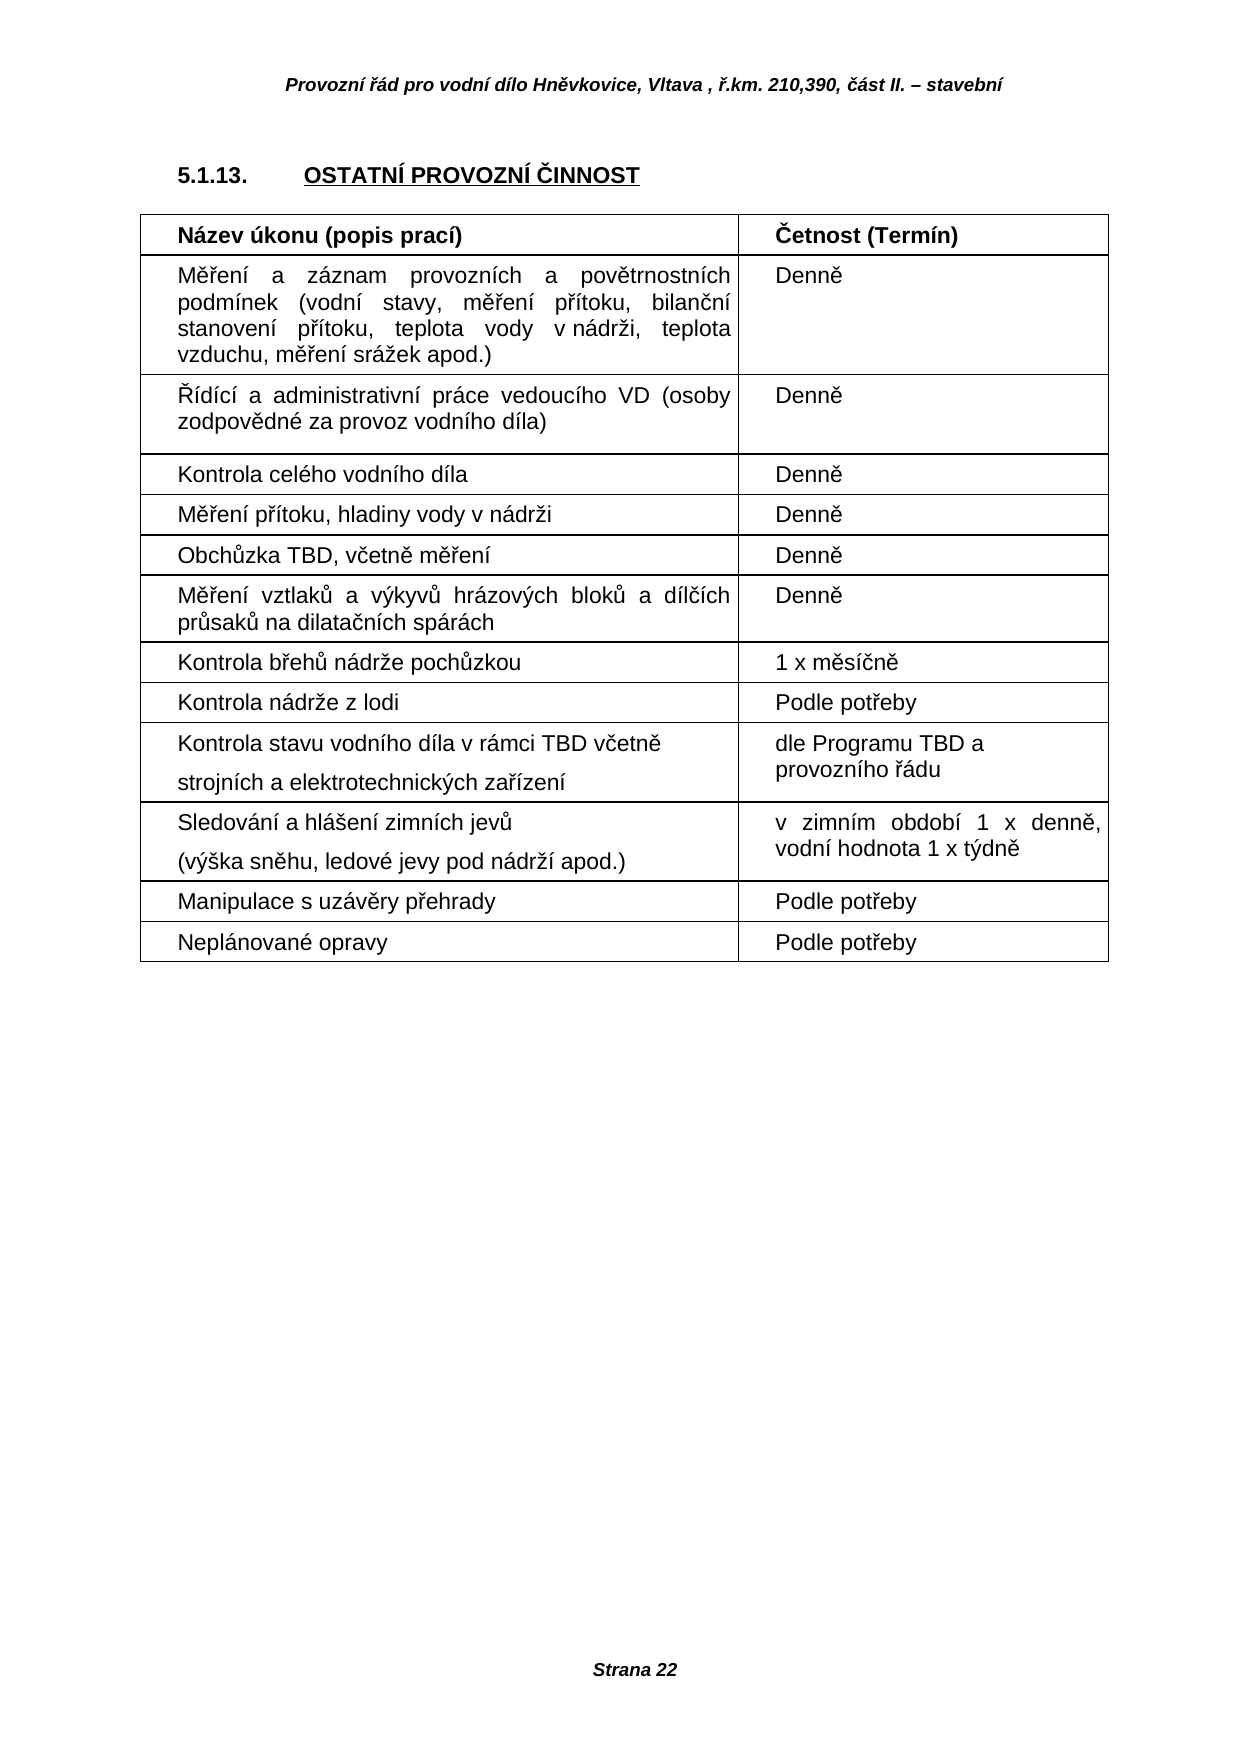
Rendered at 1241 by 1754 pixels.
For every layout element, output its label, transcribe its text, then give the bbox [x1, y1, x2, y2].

table_cell Kontrola břehů nádrže pochůzkou [141, 643, 738, 681]
table_cell Měření vztlaků a výkyvů hrázových bloků a dílčích průsaků na dilatačních spárách [141, 576, 738, 641]
table_cell Obchůzka TBD, včetně měření [141, 536, 738, 574]
table_header Četnost (Termín) [739, 215, 1108, 254]
table_cell Řídící a administrativní práce vedoucího VD (osoby zodpovědné za provoz vodního díla) [141, 375, 738, 453]
table_cell Kontrola nádrže z lodi [141, 683, 738, 722]
table_cell Denně [739, 576, 1108, 641]
table_cell Měření a záznam provozních a povětrnostních podmínek (vodní stavy, měření přítoku, bilanční stanovení přítoku, teplota vody v nádrži, teplota vzduchu, měření srážek apod.) [141, 256, 738, 374]
table_cell Denně [739, 495, 1108, 534]
table_cell dle Programu TBD a provozního řádu [739, 723, 1108, 801]
table_cell v zimním období 1 x denně, vodní hodnota 1 x týdně [739, 803, 1108, 880]
table_cell 1 x měsíčně [739, 643, 1108, 681]
table_cell Podle potřeby [739, 683, 1108, 722]
table_cell Neplánované opravy [141, 922, 738, 961]
table_cell Manipulace s uzávěry přehrady [141, 882, 738, 921]
subtitle Ostatní provozní činnost [177, 162, 1122, 189]
table_cell Podle potřeby [739, 922, 1108, 961]
table_cell Denně [739, 455, 1108, 493]
table_cell Denně [739, 536, 1108, 574]
table_cell Kontrola celého vodního díla [141, 455, 738, 493]
table_header Název úkonu (popis prací) [141, 215, 738, 254]
table_cell Sledování a hlášení zimních jevů (výška sněhu, ledové jevy pod nádrží apod.) [141, 803, 738, 880]
table_cell Denně [739, 375, 1108, 453]
table_cell Kontrola stavu vodního díla v rámci TBD včetně strojních a elektrotechnických zařízení [141, 723, 738, 801]
table_cell Denně [739, 256, 1108, 374]
table_cell Měření přítoku, hladiny vody v nádrži [141, 495, 738, 534]
table_cell Podle potřeby [739, 882, 1108, 921]
